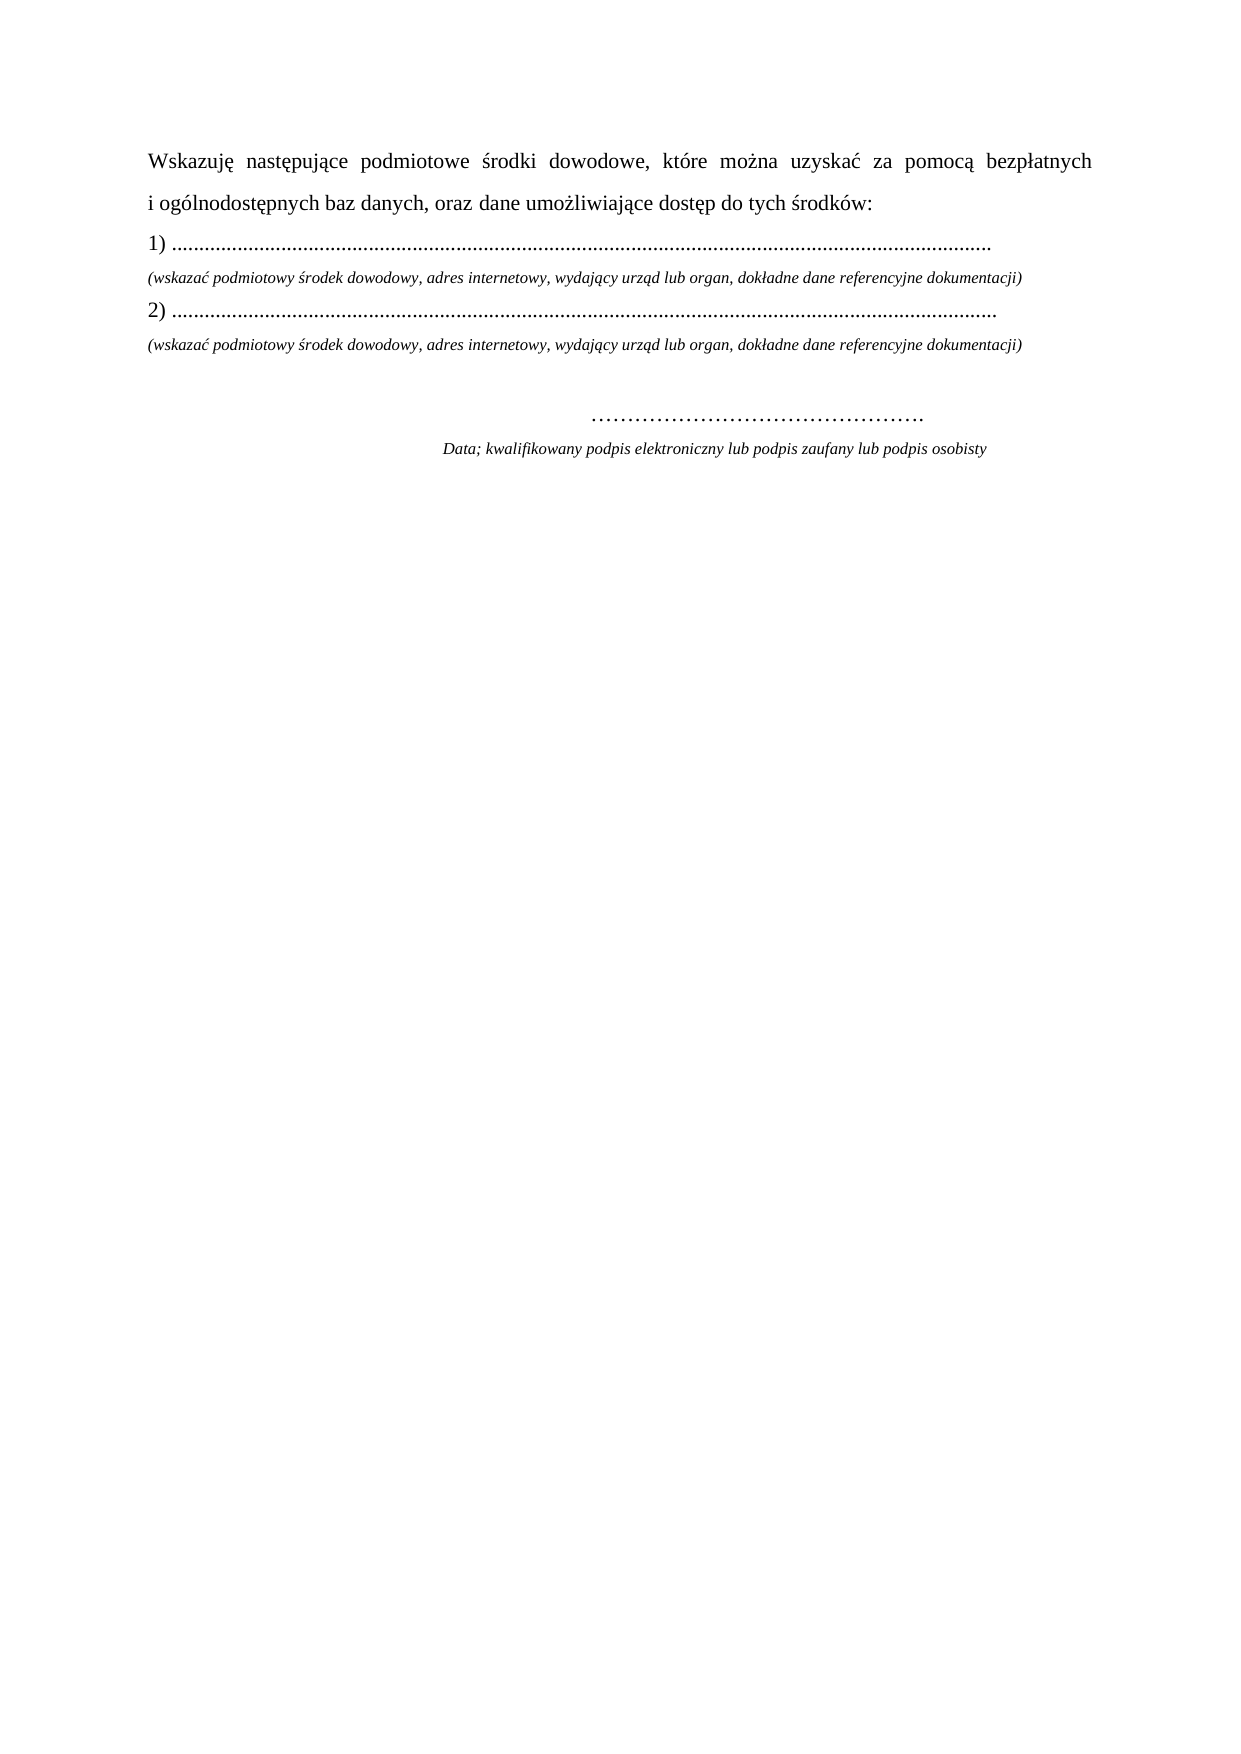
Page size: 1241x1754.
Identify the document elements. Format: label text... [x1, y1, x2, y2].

text 1) ...................................................................................................................................................... [148, 230, 1093, 256]
text ………………………………………. [148, 401, 1093, 426]
text (wskazać podmiotowy środek dowodowy, adres internetowy, wydający urząd lub organ, dokładne dane referencyjne dokumentacji) [148, 335, 1093, 354]
text Wskazuję następujące podmiotowe środki dowodowe, które można uzyskać za pomocą bezpłatnych i ogólnodostępnych baz danych, oraz dane umożliwiające dostęp do tych środków: [148, 148, 1093, 216]
text (wskazać podmiotowy środek dowodowy, adres internetowy, wydający urząd lub organ, dokładne dane referencyjne dokumentacji) [148, 268, 1093, 287]
text 2) ....................................................................................................................................................... [148, 297, 1093, 322]
text Data; kwalifikowany podpis elektroniczny lub podpis zaufany lub podpis osobisty [148, 439, 1093, 458]
